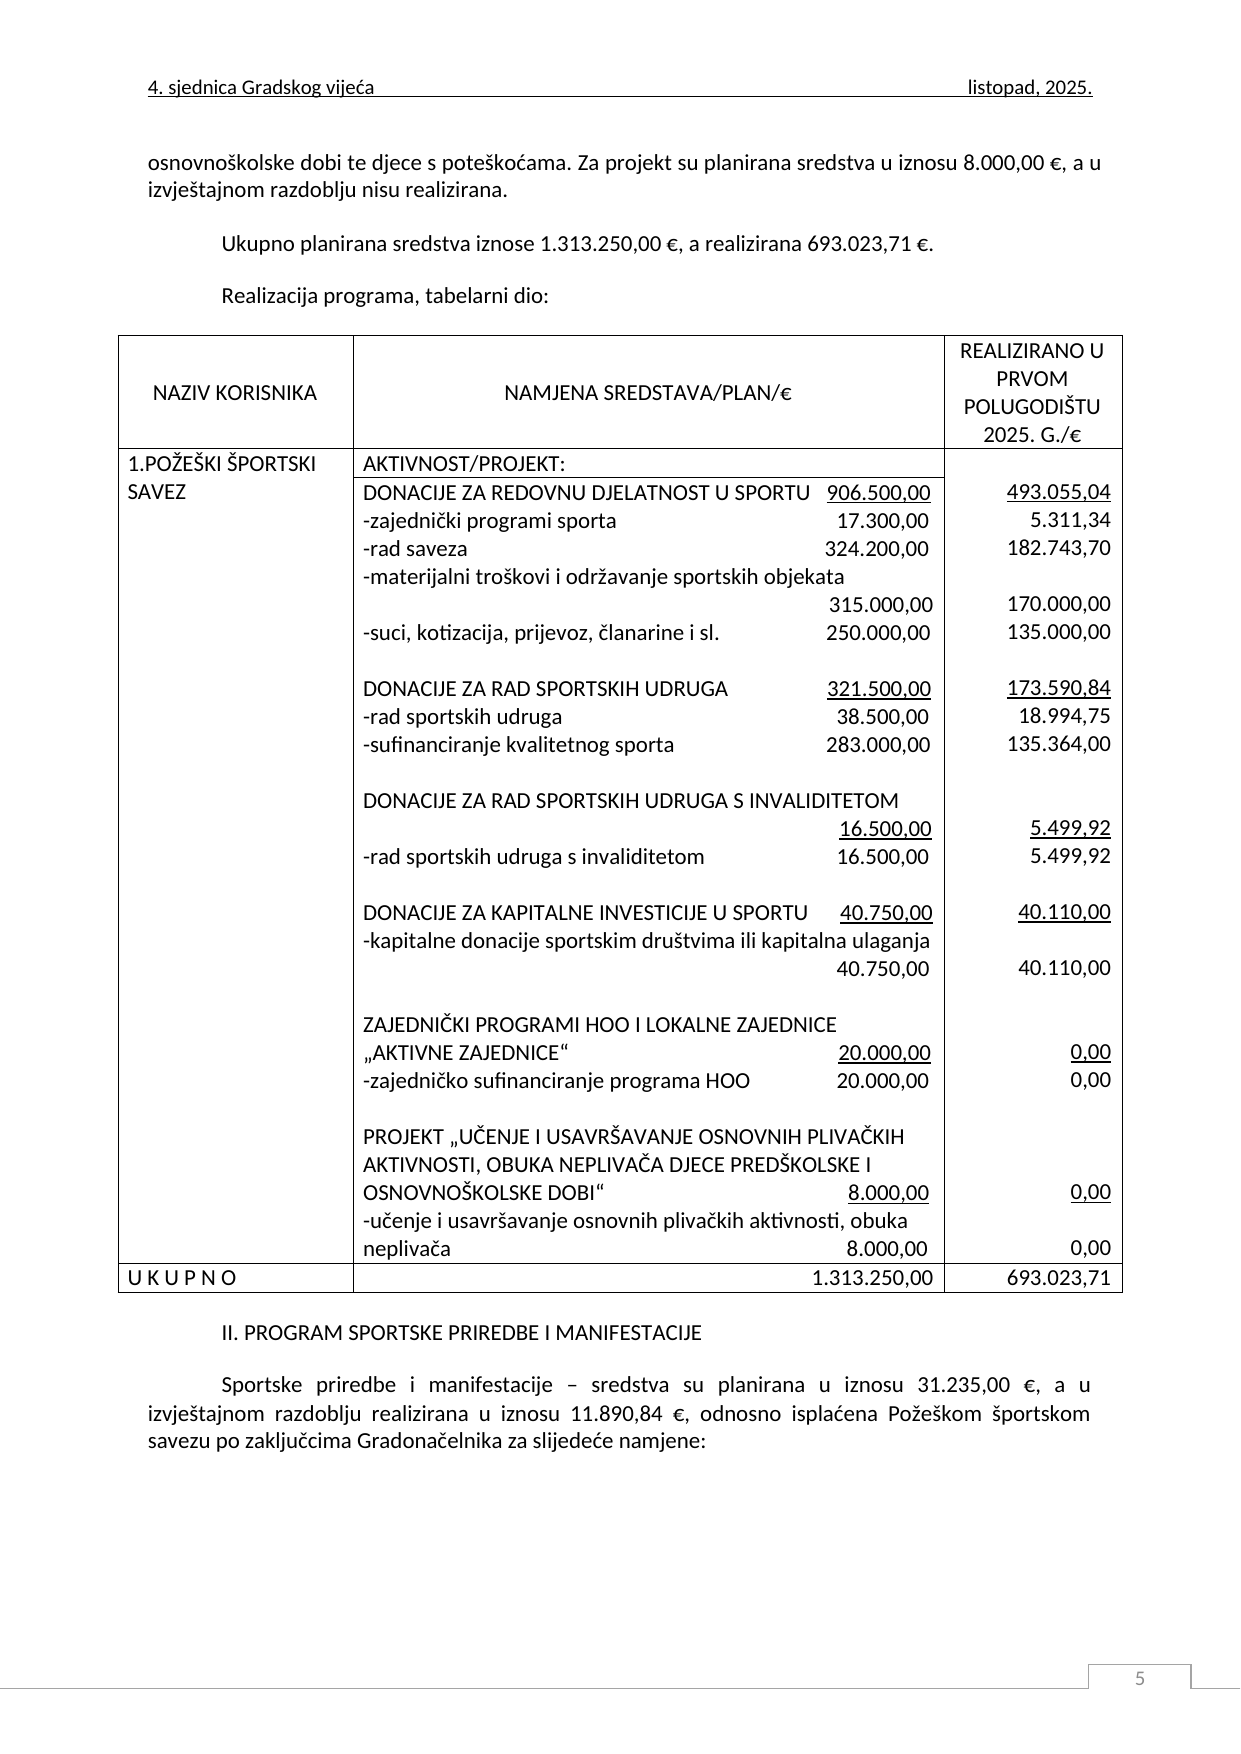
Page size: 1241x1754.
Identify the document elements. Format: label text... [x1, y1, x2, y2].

text Realizacija programa, tabelarni dio: [148, 282, 1093, 310]
table_header NAMJENA SREDSTAVA/PLAN/€ [354, 336, 944, 448]
list Sportske priredbe i manifestacije – sredstva su planirana u iznosu 31.235,00 €, a u izvještajnom razdoblju realizirana u iznosu 11.890,84 €, odnosno isplaćena Požeškom športskom savezu po zaključcima Gradonačelnika za slijedeće namjene: [148, 1371, 1093, 1455]
table_cell AKTIVNOST/PROJEKT: [354, 449, 944, 477]
text Ukupno planirana sredstva iznose 1.313.250,00 €, a realizirana 693.023,71 €. [148, 229, 1104, 257]
table_header REALIZIRANO U PRVOM POLUGODIŠTU 2025. G./€ [945, 336, 1122, 448]
table_header NAZIV KORISNIKA [119, 336, 353, 448]
text II. PROGRAM SPORTSKE PRIREDBE I MANIFESTACIJE [148, 1318, 1093, 1346]
table_cell 493.055,04 5.311,34 182.743,70 170.000,00 135.000,00 173.590,84 18.994,75 135.364,00 5.499,92 5.499,92 40.110,00 40.110,00 0,00 0,00 0,00 0,00 [945, 449, 1122, 1262]
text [148, 148, 1104, 204]
table_cell U K U P N O [119, 1264, 353, 1292]
table_cell 693.023,71 [945, 1264, 1122, 1292]
table_cell DONACIJE ZA REDOVNU DJELATNOST U SPORTU 906.500,00 -zajednički programi sporta 17.300,00 -rad saveza 324.200,00 -materijalni troškovi i održavanje sportskih objekata 315.000,00 -suci, kotizacija, prijevoz, članarine i sl. 250.000,00 DONACIJE ZA RAD SPORTSKIH UDRUGA 321.500,00 -rad sportskih udruga 38.500,00 -sufinanciranje kvalitetnog sporta 283.000,00 DONACIJE ZA RAD SPORTSKIH UDRUGA S INVALIDITETOM 16.500,00 -rad sportskih udruga s invaliditetom 16.500,00 DONACIJE ZA KAPITALNE INVESTICIJE U SPORTU 40.750,00 -kapitalne donacije sportskim društvima ili kapitalna ulaganja 40.750,00 ZAJEDNIČKI PROGRAMI HOO I LOKALNE ZAJEDNICE „AKTIVNE ZAJEDNICE“ 20.000,00 -zajedničko sufinanciranje programa HOO 20.000,00 PROJEKT „UČENJE I USAVRŠAVANJE OSNOVNIH PLIVAČKIH AKTIVNOSTI, OBUKA NEPLIVAČA DJECE PREDŠKOLSKE I OSNOVNOŠKOLSKE DOBI“ 8.000,00 -učenje i usavršavanje osnovnih plivačkih aktivnosti, obuka neplivača 8.000,00 [354, 478, 944, 1262]
table_cell 1.313.250,00 [354, 1264, 944, 1292]
table_cell 1.POŽEŠKI ŠPORTSKI SAVEZ [119, 449, 353, 1262]
